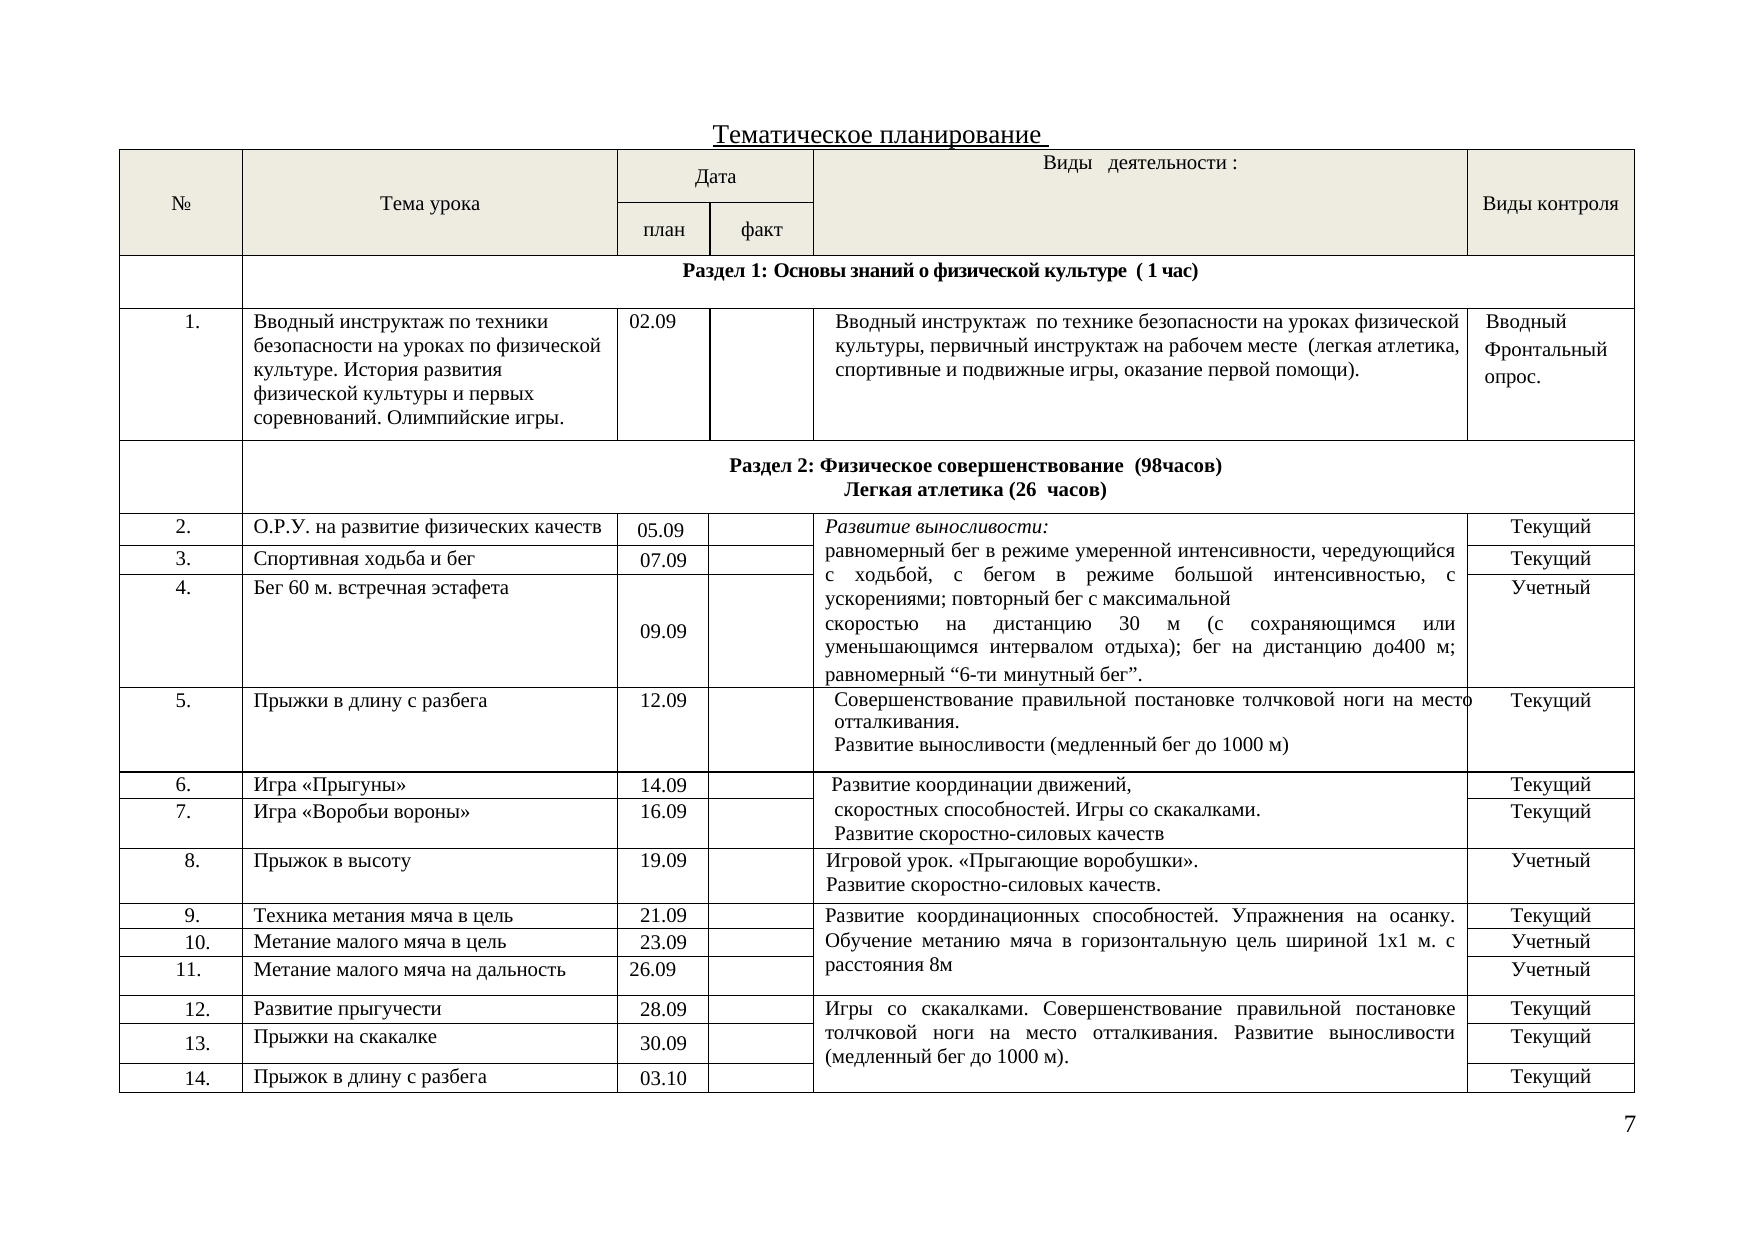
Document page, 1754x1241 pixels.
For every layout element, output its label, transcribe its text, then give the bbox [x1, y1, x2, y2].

table_cell Текущий [1468, 904, 1634, 927]
table_cell 28.09 [618, 996, 708, 1023]
table_cell Учетный [1468, 575, 1634, 687]
table_cell [709, 1064, 813, 1092]
table_cell [120, 957, 242, 995]
text Тематическое планирование [118, 118, 1636, 149]
table_cell 16.09 [618, 799, 708, 847]
table_cell Текущий [1468, 1064, 1634, 1092]
table_cell Прыжки на скакалке [243, 1024, 617, 1063]
table_cell 19.09 [618, 849, 708, 902]
table_cell [709, 514, 813, 545]
table_cell Игра «Воробьи вороны» [243, 799, 617, 847]
table_cell [120, 996, 242, 1023]
table_cell [120, 309, 242, 439]
table_cell [120, 773, 242, 798]
table_cell [120, 929, 242, 956]
table_cell Бег 60 м. встречная эстафета [243, 575, 617, 687]
table_cell Прыжок в высоту [243, 849, 617, 902]
table_cell [709, 904, 813, 927]
table_cell 07.09 [618, 546, 708, 574]
table_cell [709, 799, 813, 847]
table_header Тема урока [243, 150, 617, 255]
table_cell Текущий [1468, 773, 1634, 798]
table_cell Раздел 1: Основы знаний о физической культуре ( 1 час) [243, 256, 1634, 308]
table_cell Текущий [1468, 688, 1634, 771]
table_cell [120, 799, 242, 847]
table_cell Текущий [1468, 514, 1634, 545]
table_cell 23.09 [618, 929, 708, 956]
table_header № [120, 150, 242, 255]
table_cell Текущий [1468, 996, 1634, 1023]
table_cell [709, 575, 813, 687]
table_cell [709, 546, 813, 574]
table_cell Раздел 2: Физическое совершенствование (98часов) Легкая атлетика (26 часов) [243, 441, 1634, 513]
table_cell Развитие прыгучести [243, 996, 617, 1023]
table_cell Развитие выносливости: равномерный бег в режиме умеренной интенсивности, чередующийся с ходьбой, с бегом в режиме большой интенсивностью, с ускорениями; повторный бег с максимальной скоростью на дистанцию 30 м (с сохраняющимся или уменьшающимся интервалом отдыха); бег на дистанцию до400 м; равномерный “6-ти минутный бег”. [814, 514, 1467, 687]
table_cell Текущий [1468, 799, 1634, 847]
table_cell [120, 904, 242, 927]
table_cell 09.09 [618, 575, 708, 687]
table_cell [120, 1064, 242, 1092]
table_cell [709, 773, 813, 798]
table_header Виды деятельности : [814, 150, 1467, 255]
table_cell Вводный Фронтальный опрос. [1468, 309, 1634, 439]
table_cell [120, 546, 242, 574]
table_cell Метание малого мяча на дальность [243, 957, 617, 995]
table_cell Игры со скакалками. Совершенствование правильной постановке толчковой ноги на место отталкивания. Развитие выносливости (медленный бег до 1000 м). [814, 996, 1467, 1092]
table_cell Текущий [1468, 546, 1634, 574]
table_cell 05.09 [618, 514, 708, 545]
table_cell [120, 1024, 242, 1063]
table_cell Учетный [1468, 929, 1634, 956]
table_cell [814, 309, 1467, 439]
table_cell Прыжок в длину с разбега [243, 1064, 617, 1092]
table_cell Спортивная ходьба и бег [243, 546, 617, 574]
table_cell [814, 773, 1467, 847]
table_cell [120, 688, 242, 771]
table_cell [120, 575, 242, 687]
table_cell [120, 849, 242, 902]
table_cell [709, 929, 813, 956]
table_cell [709, 688, 813, 771]
table_cell Метание малого мяча в цель [243, 929, 617, 956]
table_cell 14.09 [618, 773, 708, 798]
table_header Виды контроля [1468, 150, 1634, 255]
table_cell [711, 309, 813, 439]
table_cell Вводный инструктаж по техники безопасности на уроках по физической культуре. История развития физической культуры и первых соревнований. Олимпийские игры. [243, 309, 617, 439]
table_cell Учетный [1468, 849, 1634, 902]
table_cell 12.09 [618, 688, 708, 771]
table_cell [709, 849, 813, 902]
table_cell 26.09 [618, 957, 708, 995]
table_cell 30.09 [618, 1024, 708, 1063]
table_header Дата [618, 150, 813, 202]
table_cell 03.10 [618, 1064, 708, 1092]
table_cell [814, 849, 1467, 902]
table_cell Игра «Прыгуны» [243, 773, 617, 798]
table_cell Учетный [1468, 957, 1634, 995]
table_cell [814, 688, 1467, 771]
table_cell 02.09 [618, 309, 709, 439]
table_cell Техника метания мяча в цель [243, 904, 617, 927]
table_cell Развитие координационных способностей. Упражнения на осанку. Обучение метанию мяча в горизонтальную цель шириной 1х1 м. с расстояния 8м [814, 904, 1467, 995]
table_cell [709, 996, 813, 1023]
table_cell план [618, 203, 709, 255]
table_cell Текущий [1468, 1024, 1634, 1063]
table_cell [120, 256, 242, 308]
table_cell [709, 957, 813, 995]
table_cell [709, 1024, 813, 1063]
table_cell [120, 441, 242, 513]
table_cell 21.09 [618, 904, 708, 927]
table_cell факт [711, 203, 813, 255]
table_cell [120, 514, 242, 545]
table_cell О.Р.У. на развитие физических качеств [243, 514, 617, 545]
table_cell Прыжки в длину с разбега [243, 688, 617, 771]
